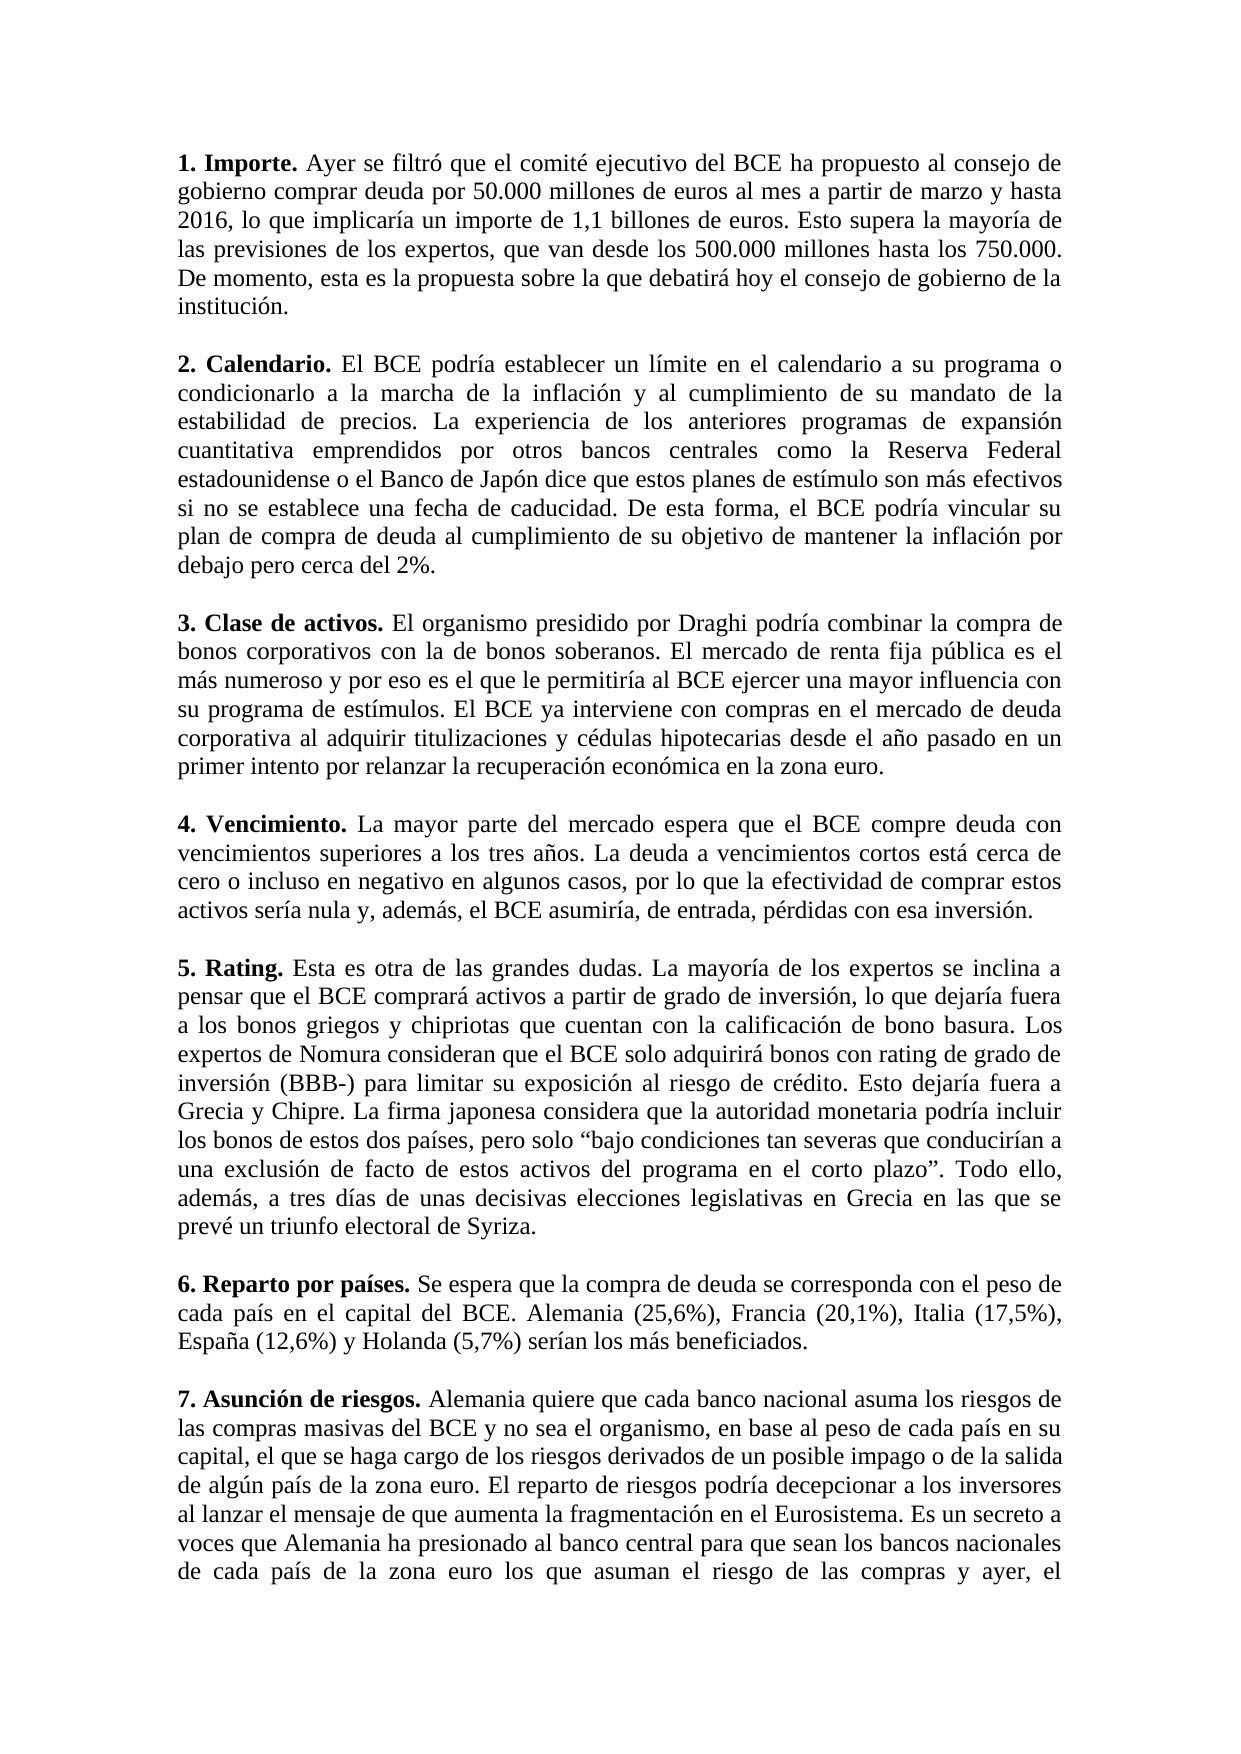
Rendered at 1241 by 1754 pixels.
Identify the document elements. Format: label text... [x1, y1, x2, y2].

text 1. Importe. Ayer se filtró que el comité ejecutivo del BCE ha propuesto al consejo de gobierno comprar deuda por 50.000 millones de euros al mes a partir de marzo y hasta 2016, lo que implicaría un importe de 1,1 billones de euros. Esto supera la mayoría de las previsiones de los expertos, que van desde los 500.000 millones hasta los 750.000. De momento, esta es la propuesta sobre la que debatirá hoy el consejo de gobierno de la institución. [177, 148, 1063, 320]
text 6. Reparto por países. Se espera que la compra de deuda se corresponda con el peso de cada país en el capital del BCE. Alemania (25,6%), Francia (20,1%), Italia (17,5%), España (12,6%) y Holanda (5,7%) serían los más beneficiados. [177, 1269, 1063, 1355]
text 3. Clase de activos. El organismo presidido por Draghi podría combinar la compra de bonos corporativos con la de bonos soberanos. El mercado de renta fija pública es el más numeroso y por eso es el que le permitiría al BCE ejercer una mayor influencia con su programa de estímulos. El BCE ya interviene con compras en el mercado de deuda corporativa al adquirir titulizaciones y cédulas hipotecarias desde el año pasado en un primer intento por relanzar la recuperación económica en la zona euro. [177, 608, 1063, 780]
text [177, 1384, 1063, 1585]
text 5. Rating. Esta es otra de las grandes dudas. La mayoría de los expertos se inclina a pensar que el BCE comprará activos a partir de grado de inversión, lo que dejaría fuera a los bonos griegos y chipriotas que cuentan con la calificación de bono basura. Los expertos de Nomura consideran que el BCE solo adquirirá bonos con rating de grado de inversión (BBB-) para limitar su exposición al riesgo de crédito. Esto dejaría fuera a Grecia y Chipre. La firma japonesa considera que la autoridad monetaria podría incluir los bonos de estos dos países, pero solo “bajo condiciones tan severas que conducirían a una exclusión de facto de estos activos del programa en el corto plazo”. Todo ello, además, a tres días de unas decisivas elecciones legislativas en Grecia en las que se prevé un triunfo electoral de Syriza. [177, 953, 1063, 1240]
text 2. Calendario. El BCE podría establecer un límite en el calendario a su programa o condicionarlo a la marcha de la inflación y al cumplimiento de su mandato de la estabilidad de precios. La experiencia de los anteriores programas de expansión cuantitativa emprendidos por otros bancos centrales como la Reserva Federal estadounidense o el Banco de Japón dice que estos planes de estímulo son más efectivos si no se establece una fecha de caducidad. De esta forma, el BCE podría vincular su plan de compra de deuda al cumplimiento de su objetivo de mantener la inflación por debajo pero cerca del 2%. [177, 349, 1063, 579]
text 4. Vencimiento. La mayor parte del mercado espera que el BCE compre deuda con vencimientos superiores a los tres años. La deuda a vencimientos cortos está cerca de cero o incluso en negativo en algunos casos, por lo que la efectividad de comprar estos activos sería nula y, además, el BCE asumiría, de entrada, pérdidas con esa inversión. [177, 809, 1063, 924]
